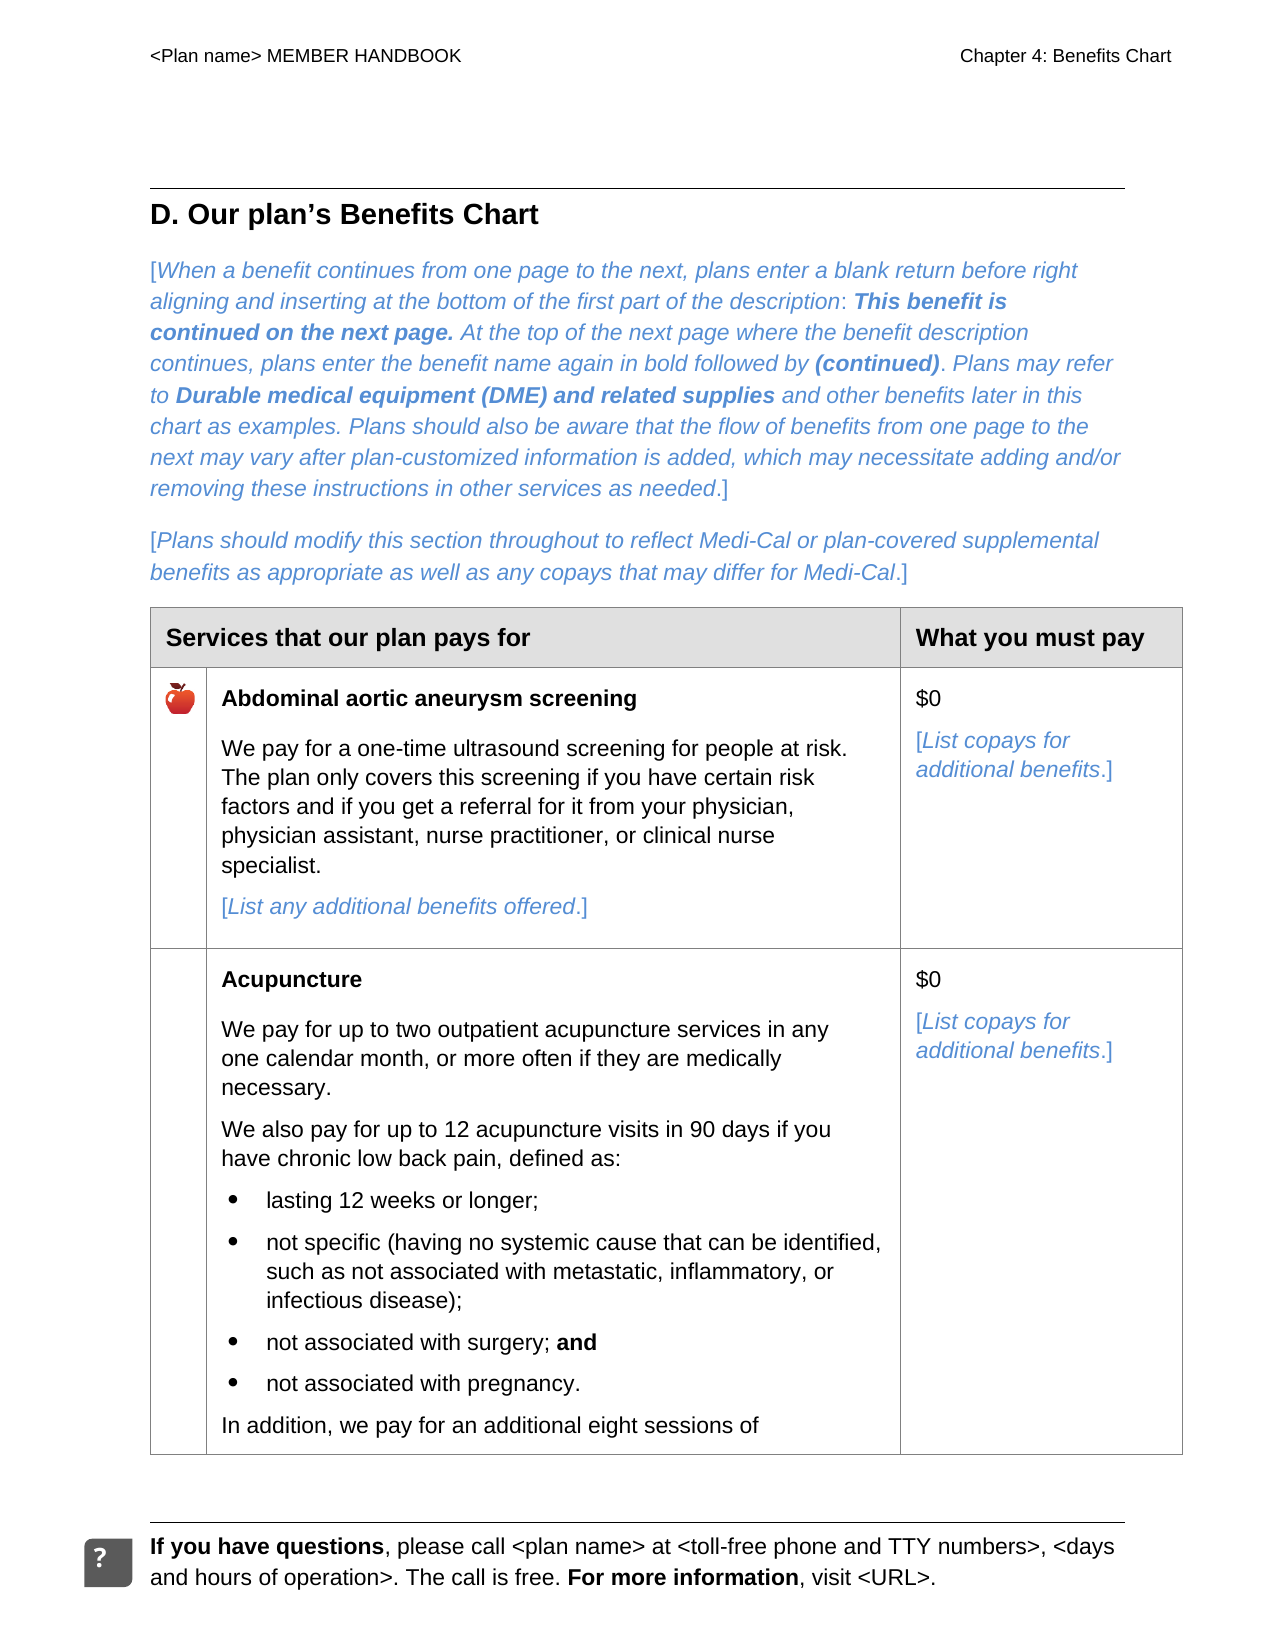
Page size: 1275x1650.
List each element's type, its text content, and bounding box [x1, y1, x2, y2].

text [Plans should modify this section throughout to reflect Medi-Cal or plan-covered supplemental benefits as appropriate as well as any copays that may differ for Medi-Cal.] [150, 524, 1125, 586]
table_header Services that our plan pays for [151, 608, 900, 667]
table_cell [901, 949, 1182, 1454]
table_cell [151, 949, 206, 1454]
table_cell Abdominal aortic aneurysm screening We pay for a one-time ultrasound screening for people at risk. The plan only covers this screening if you have certain risk factors and if you get a referral for it from your physician, physician assistant, nurse practitioner, or clinical nurse specialist. [List any additional benefits offered.] [207, 668, 900, 948]
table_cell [207, 949, 900, 1454]
subtitle Our plan’s Benefits Chart [150, 189, 1125, 232]
picture [165, 683, 195, 714]
table_cell $0 [List copays for additional benefits.] [901, 668, 1182, 948]
table_cell [151, 668, 206, 948]
table_header What you must pay [901, 608, 1182, 667]
text [When a benefit continues from one page to the next, plans enter a blank return before right aligning and inserting at the bottom of the first part of the description: This benefit is continued on the next page. At the top of the next page where the benefit description continues, plans enter the benefit name again in bold followed by (continued). Plans may refer to Durable medical equipment (DME) and related supplies and other benefits later in this chart as examples. Plans should also be aware that the flow of benefits from one page to the next may vary after plan-customized information is added, which may necessitate adding and/or removing these instructions in other services as needed.] [150, 253, 1125, 503]
